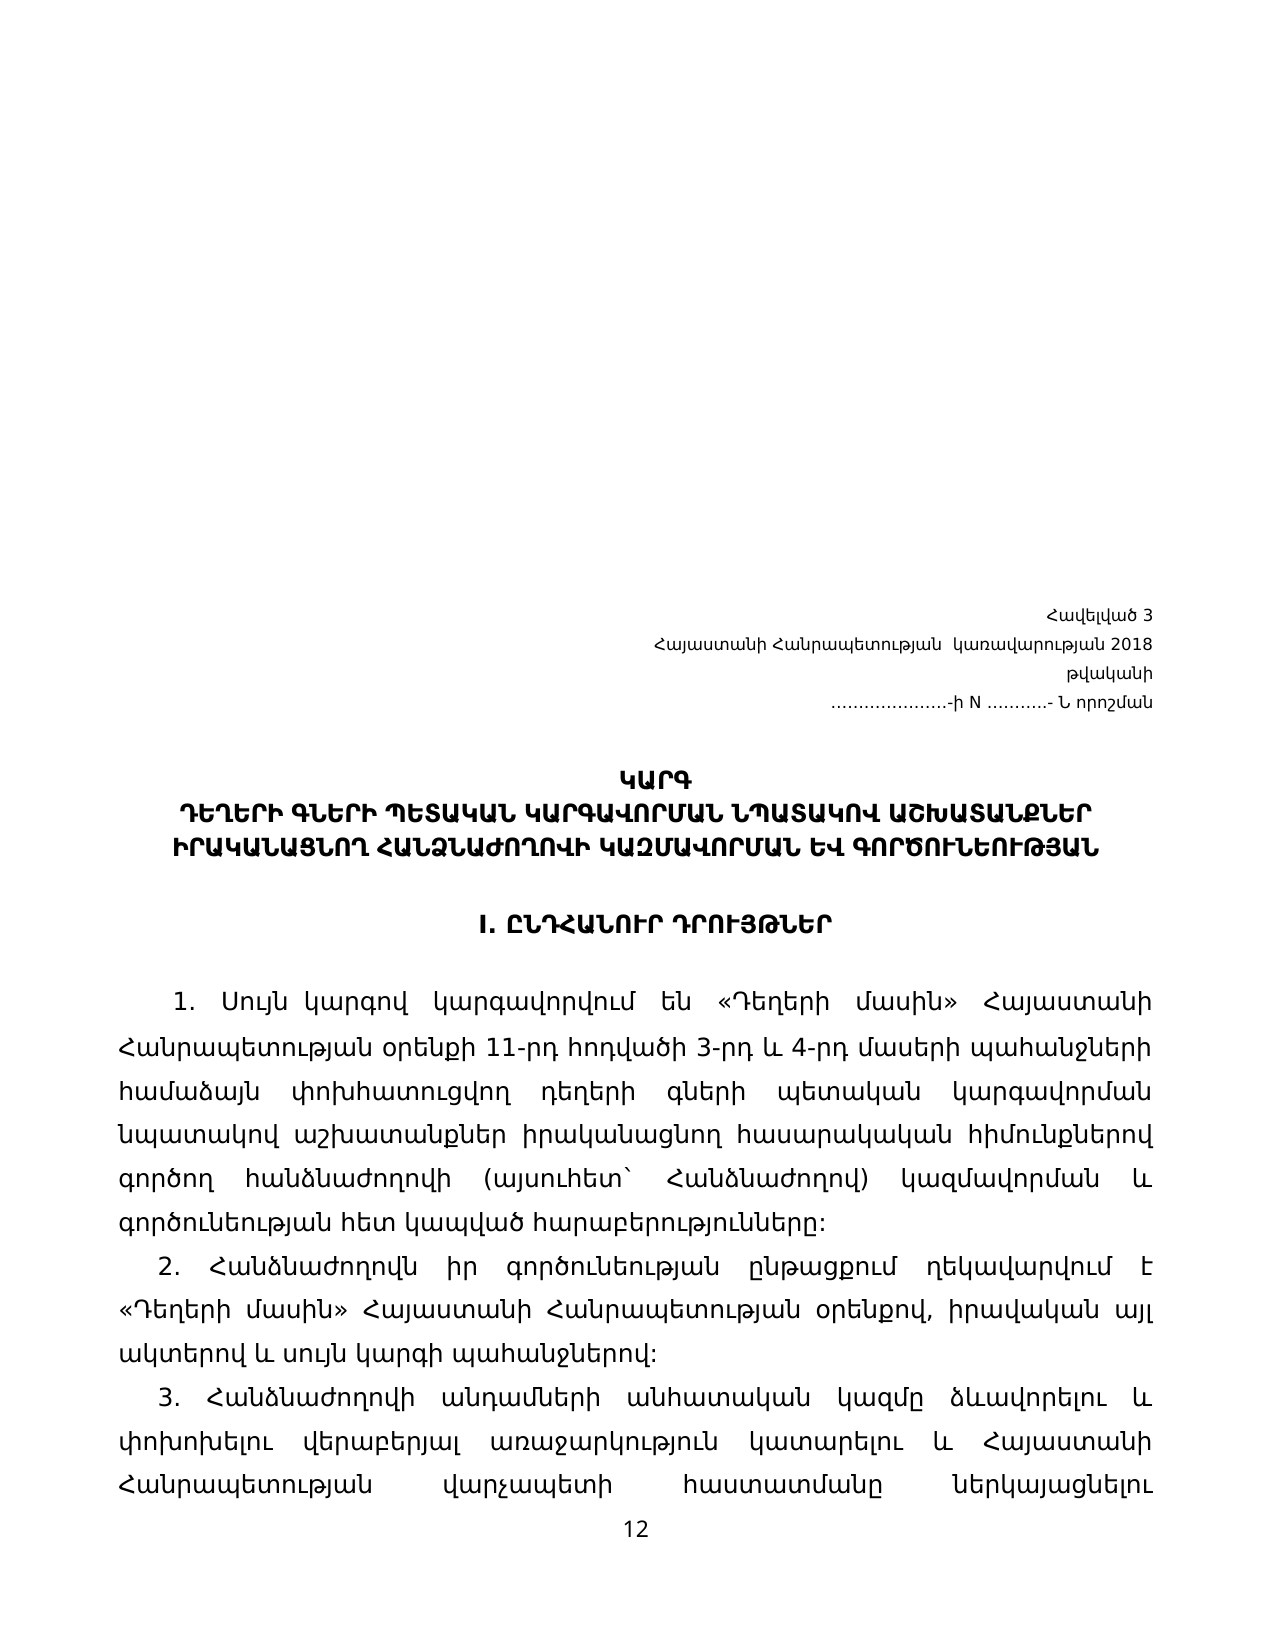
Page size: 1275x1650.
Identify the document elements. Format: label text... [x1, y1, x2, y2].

text 2. Հանձնաժողովն իր գործունեության ընթացքում ղեկավարվում է «Դեղերի մասին» Հայաստանի Հանրապետության օրենքով, իրավական այլ ակտերով և սույն կարգի պահանջներով: [118, 1252, 1153, 1368]
text …………………-ի N ………..- Ն որոշման [620, 693, 1153, 712]
text 1. Սույն կարգով կարգավորվում են «Դեղերի մասին» Հայաստանի Հանրապետության օրենքի 11-րդ հոդվածի 3-րդ և 4-րդ մասերի պահանջների համաձայն փոխհատուցվող դեղերի գների պետական կարգավորման նպատակով աշխատանքներ իրականացնող հասարակական հիմունքներով գործող հանձնաժողովի (այսուհետ` Հանձնաժողով) կազմավորման և գործունեության հետ կապված հարաբերությունները: [118, 988, 1153, 1237]
text ԴԵՂԵՐԻ ԳՆԵՐԻ ՊԵՏԱԿԱՆ ԿԱՐԳԱՎՈՐՄԱՆ ՆՊԱՏԱԿՈՎ ԱՇԽԱՏԱՆՔՆԵՐ ԻՐԱԿԱՆԱՑՆՈՂ ՀԱՆՁՆԱԺՈՂՈՎԻ ԿԱԶՄԱՎՈՐՄԱՆ ԵՎ ԳՈՐԾՈՒՆԵՈՒԹՅԱՆ [118, 799, 1153, 862]
text Հայաստանի Հանրապետության կառավարության 2018 թվականի [620, 635, 1153, 683]
text ԿԱՐԳ [118, 766, 1153, 795]
text I. ԸՆԴՀԱՆՈՒՐ ԴՐՈՒՅԹՆԵՐ [118, 910, 1153, 939]
text Հավելված 3 [620, 606, 1153, 625]
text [118, 1383, 1153, 1499]
